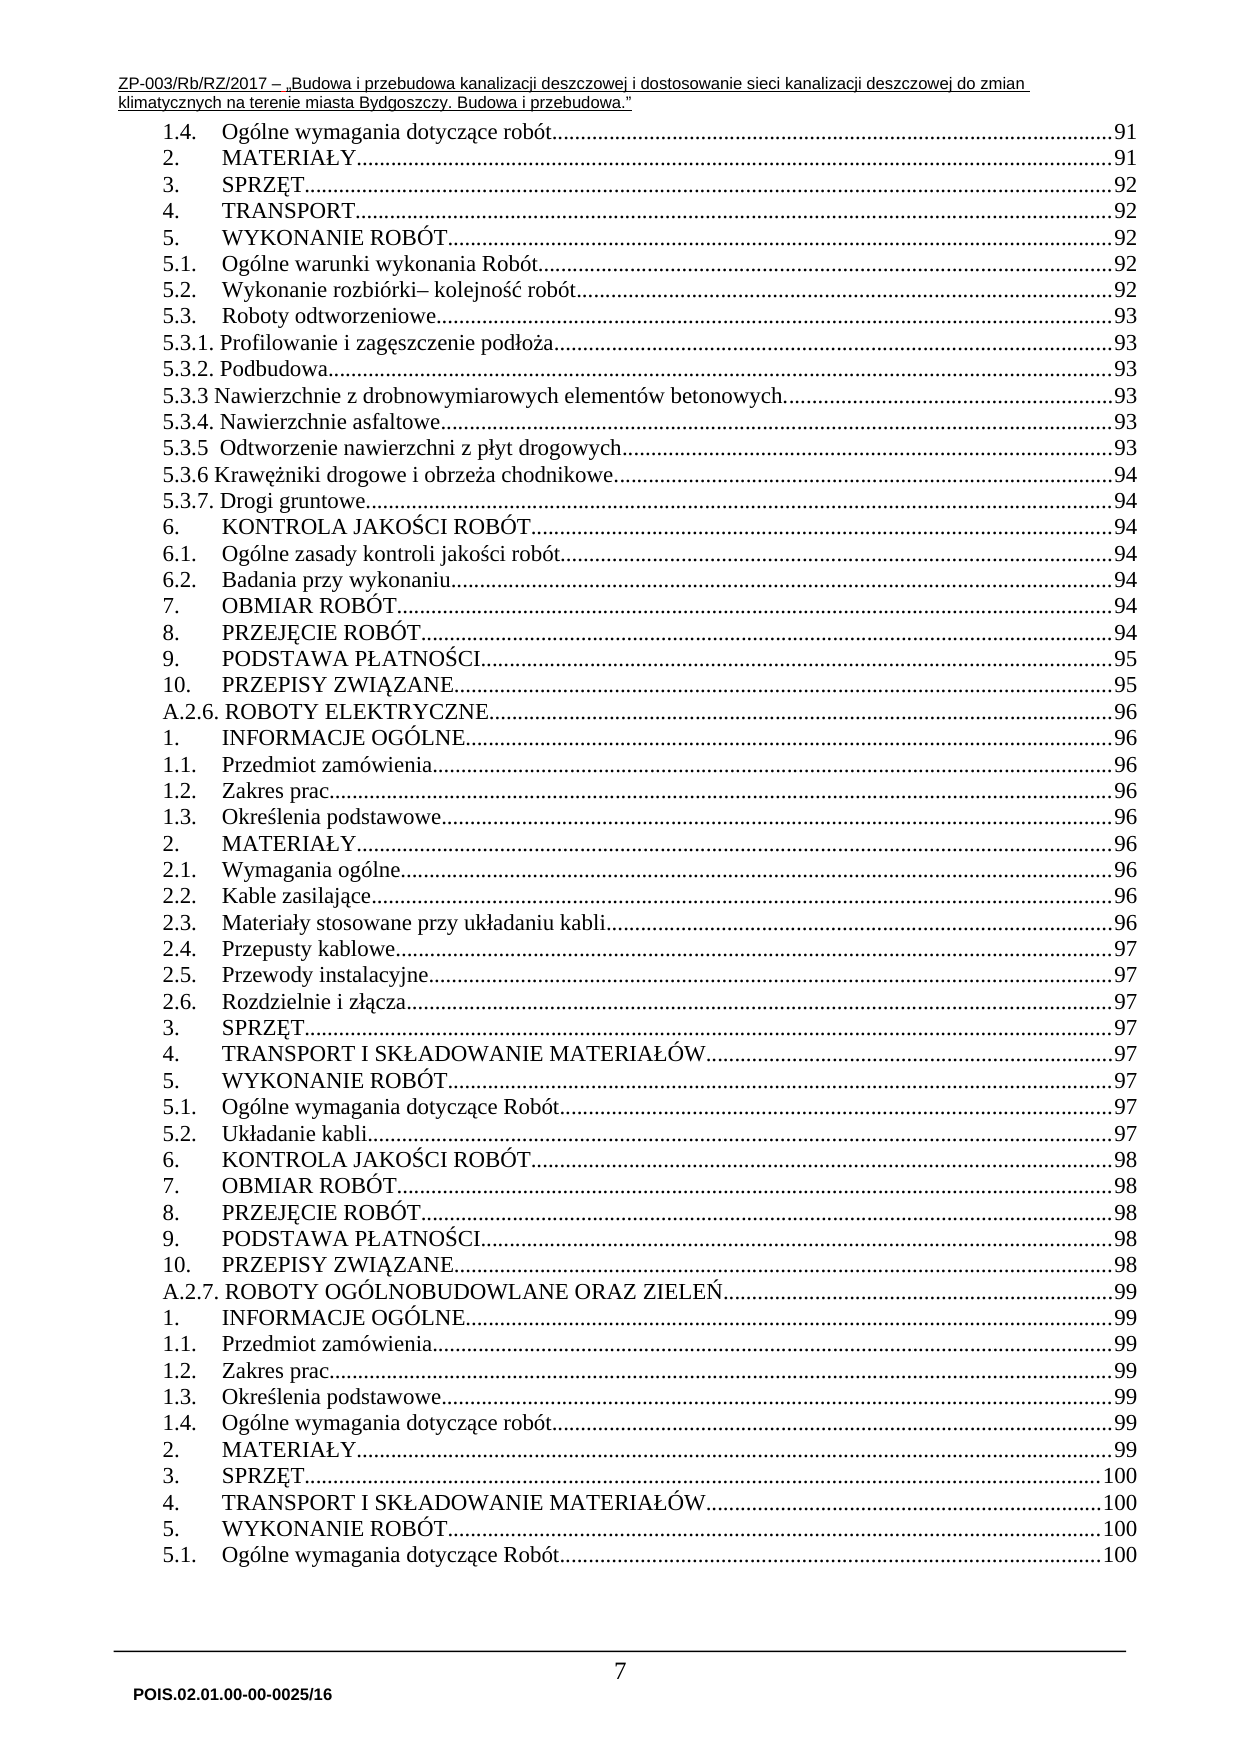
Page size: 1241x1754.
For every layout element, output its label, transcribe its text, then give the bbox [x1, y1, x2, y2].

text 6. KONTROLA JAKOŚCI ROBÓT 98 [162, 1146, 1122, 1172]
text A.2.7. ROBOTY OGÓLNOBUDOWLANE ORAZ ZIELEŃ 99 [162, 1278, 1122, 1304]
text 5.2. Wykonanie rozbiórki– kolejność robót 92 [162, 276, 1122, 303]
text 3. SPRZĘT 97 [162, 1014, 1122, 1041]
text A.2.6. ROBOTY ELEKTRYCZNE 96 [162, 698, 1122, 724]
text 9. PODSTAWA PŁATNOŚCI 95 [162, 645, 1122, 672]
text 5.3.5 Odtworzenie nawierzchni z płyt drogowych 93 [162, 434, 1122, 461]
text 2.1. Wymagania ogólne 96 [162, 856, 1122, 882]
text 5.1. Ogólne warunki wykonania Robót 92 [162, 250, 1122, 276]
text 10. PRZEPISY ZWIĄZANE 95 [162, 672, 1122, 698]
text 5.3.7. Drogi gruntowe. 94 [162, 487, 1122, 513]
text 1.2. Zakres prac 96 [162, 777, 1122, 803]
text 6.1. Ogólne zasady kontroli jakości robót 94 [162, 540, 1122, 566]
text 5.1. Ogólne wymagania dotyczące Robót 100 [162, 1541, 1122, 1568]
text 1. INFORMACJE OGÓLNE 99 [162, 1304, 1122, 1330]
text 2.3. Materiały stosowane przy układaniu kabli 96 [162, 909, 1122, 935]
text 1. INFORMACJE OGÓLNE 96 [162, 724, 1122, 751]
text 2. MATERIAŁY 96 [162, 830, 1122, 856]
text 6.2. Badania przy wykonaniu 94 [162, 566, 1122, 592]
text 2.5. Przewody instalacyjne 97 [162, 961, 1122, 988]
text 1.4. Ogólne wymagania dotyczące robót 91 [162, 118, 1122, 144]
text 5.3.1. Profilowanie i zagęszczenie podłoża 93 [162, 329, 1122, 355]
text 1.2. Zakres prac 99 [162, 1357, 1122, 1383]
text 1.3. Określenia podstawowe 96 [162, 803, 1122, 830]
text 5.2. Układanie kabli 97 [162, 1119, 1122, 1146]
text 8. PRZEJĘCIE ROBÓT 98 [162, 1199, 1122, 1225]
text 2. MATERIAŁY 91 [162, 144, 1122, 171]
text 6. KONTROLA JAKOŚCI ROBÓT 94 [162, 513, 1122, 540]
text 5.3.6 Krawężniki drogowe i obrzeża chodnikowe. 94 [162, 461, 1122, 487]
text 1.3. Określenia podstawowe 99 [162, 1383, 1122, 1409]
text 8. PRZEJĘCIE ROBÓT 94 [162, 619, 1122, 645]
text 3. SPRZĘT 100 [162, 1462, 1122, 1488]
text 4. TRANSPORT I SKŁADOWANIE MATERIAŁÓW 97 [162, 1041, 1122, 1067]
text 10. PRZEPISY ZWIĄZANE 98 [162, 1251, 1122, 1278]
text 4. TRANSPORT 92 [162, 197, 1122, 223]
text 2.6. Rozdzielnie i złącza 97 [162, 988, 1122, 1014]
text 7. OBMIAR ROBÓT 98 [162, 1172, 1122, 1199]
text 5. WYKONANIE ROBÓT 97 [162, 1067, 1122, 1093]
text 5.3.3 Nawierzchnie z drobnowymiarowych elementów betonowych. 93 [162, 382, 1122, 408]
text 7. OBMIAR ROBÓT 94 [162, 592, 1122, 619]
text 5. WYKONANIE ROBÓT 92 [162, 223, 1122, 250]
text 4. TRANSPORT I SKŁADOWANIE MATERIAŁÓW 100 [162, 1488, 1122, 1515]
text 1.1. Przedmiot zamówienia 96 [162, 751, 1122, 777]
text 1.4. Ogólne wymagania dotyczące robót 99 [162, 1409, 1122, 1436]
text 5.1. Ogólne wymagania dotyczące Robót 97 [162, 1093, 1122, 1119]
text 5.3. Roboty odtworzeniowe 93 [162, 303, 1122, 329]
text 2.4. Przepusty kablowe 97 [162, 935, 1122, 961]
text 5.3.2. Podbudowa 93 [162, 355, 1122, 382]
text 2. MATERIAŁY 99 [162, 1436, 1122, 1462]
text 5.3.4. Nawierzchnie asfaltowe 93 [162, 408, 1122, 434]
text 3. SPRZĘT 92 [162, 171, 1122, 197]
text 2.2. Kable zasilające 96 [162, 882, 1122, 909]
text 1.1. Przedmiot zamówienia 99 [162, 1330, 1122, 1357]
text 5. WYKONANIE ROBÓT 100 [162, 1515, 1122, 1541]
text 9. PODSTAWA PŁATNOŚCI 98 [162, 1225, 1122, 1251]
